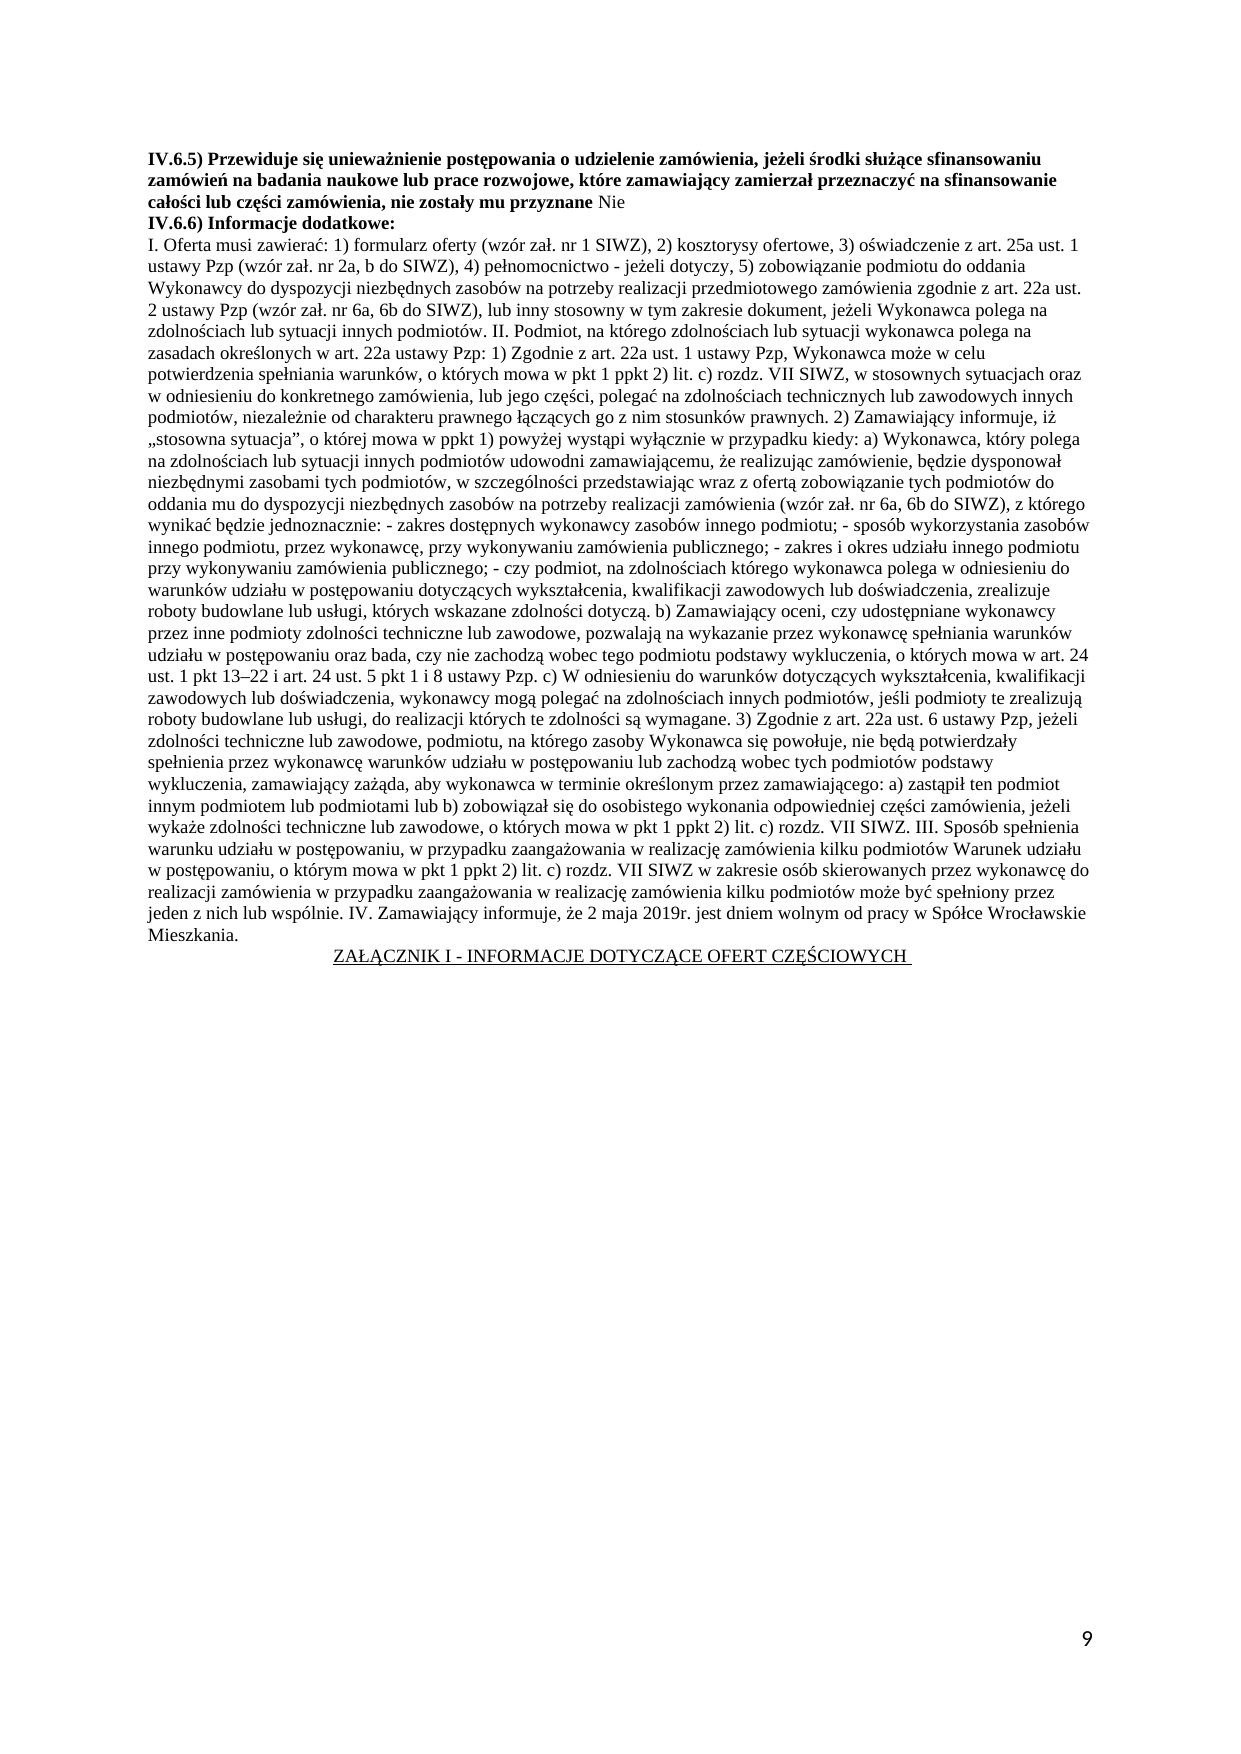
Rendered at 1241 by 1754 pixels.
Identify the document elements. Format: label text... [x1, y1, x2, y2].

text ZAŁĄCZNIK I - INFORMACJE DOTYCZĄCE OFERT CZĘŚCIOWYCH [148, 945, 1093, 967]
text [148, 148, 1093, 945]
